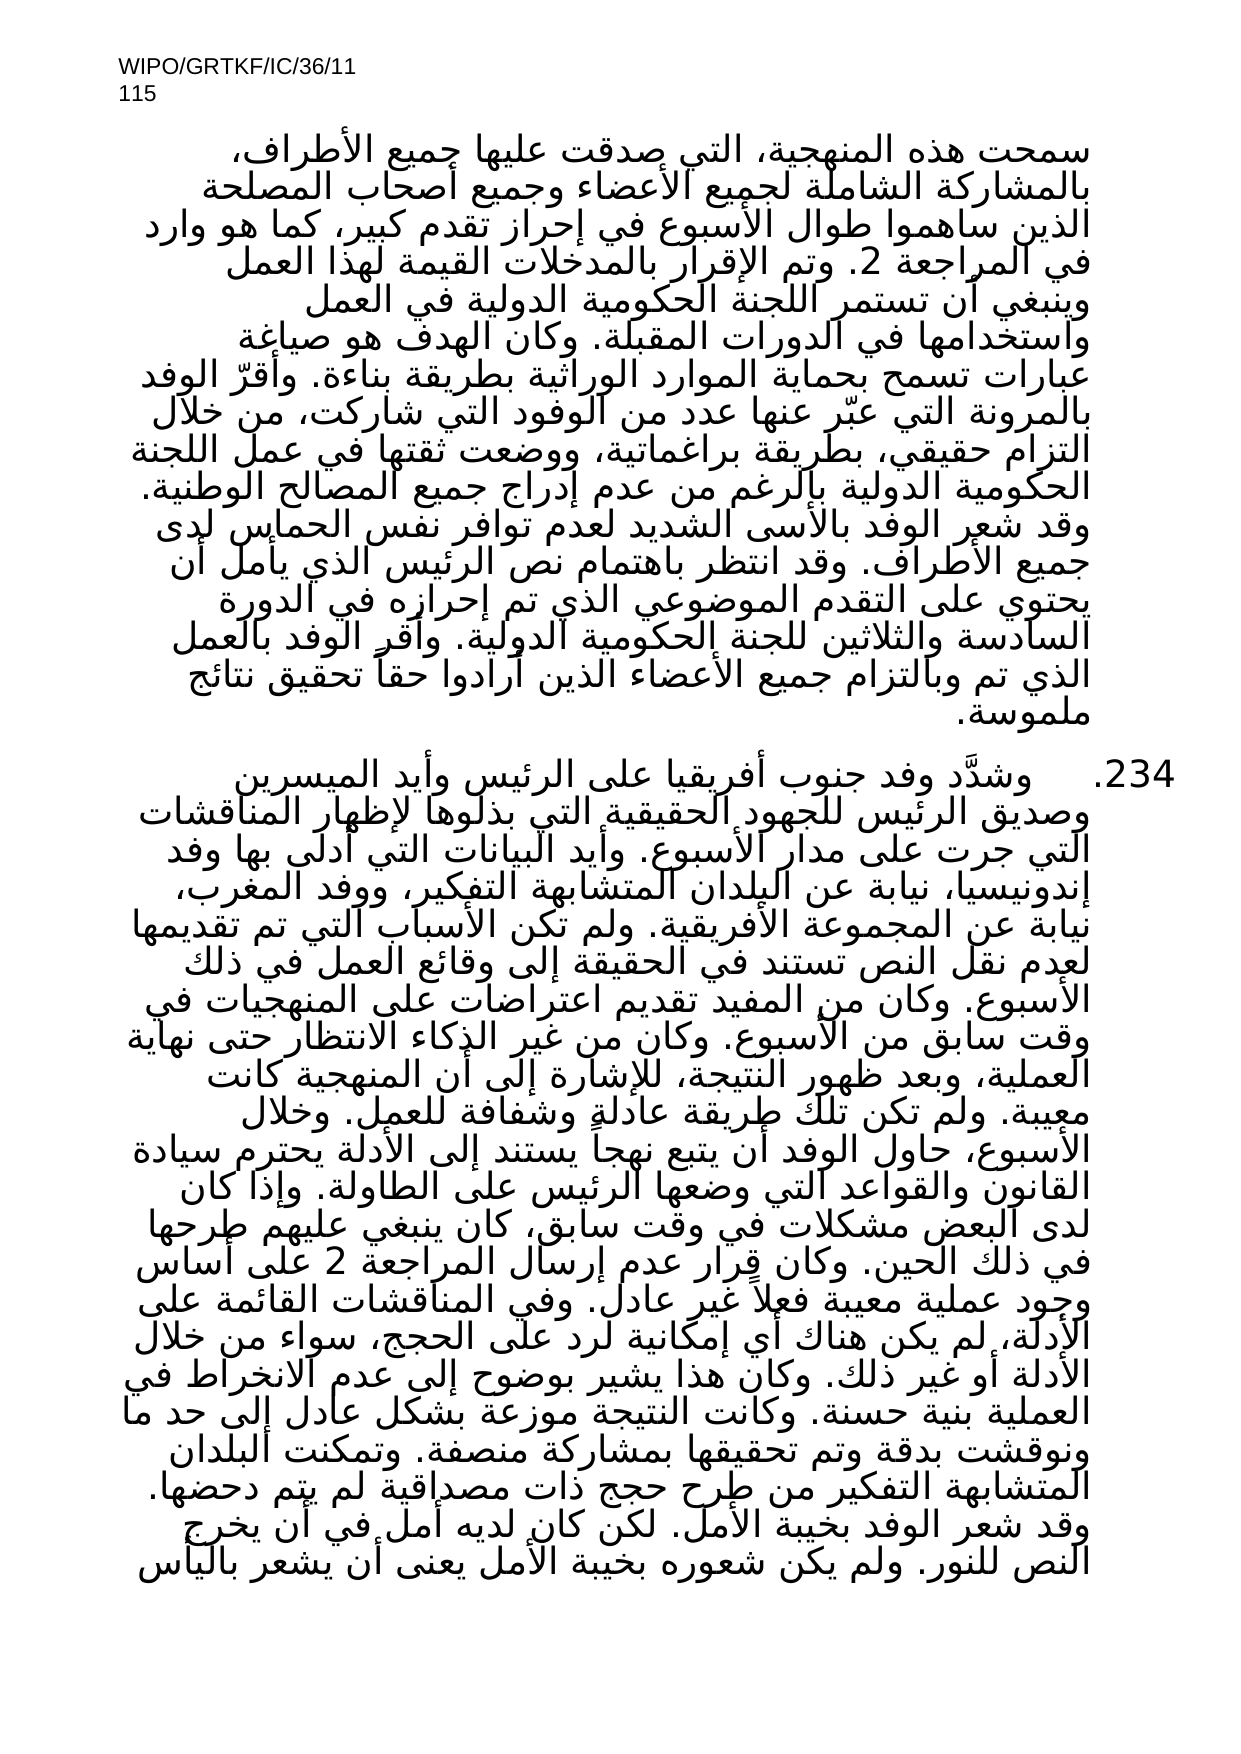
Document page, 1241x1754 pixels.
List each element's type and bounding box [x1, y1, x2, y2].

text [118, 757, 1092, 1582]
text [118, 132, 1092, 732]
